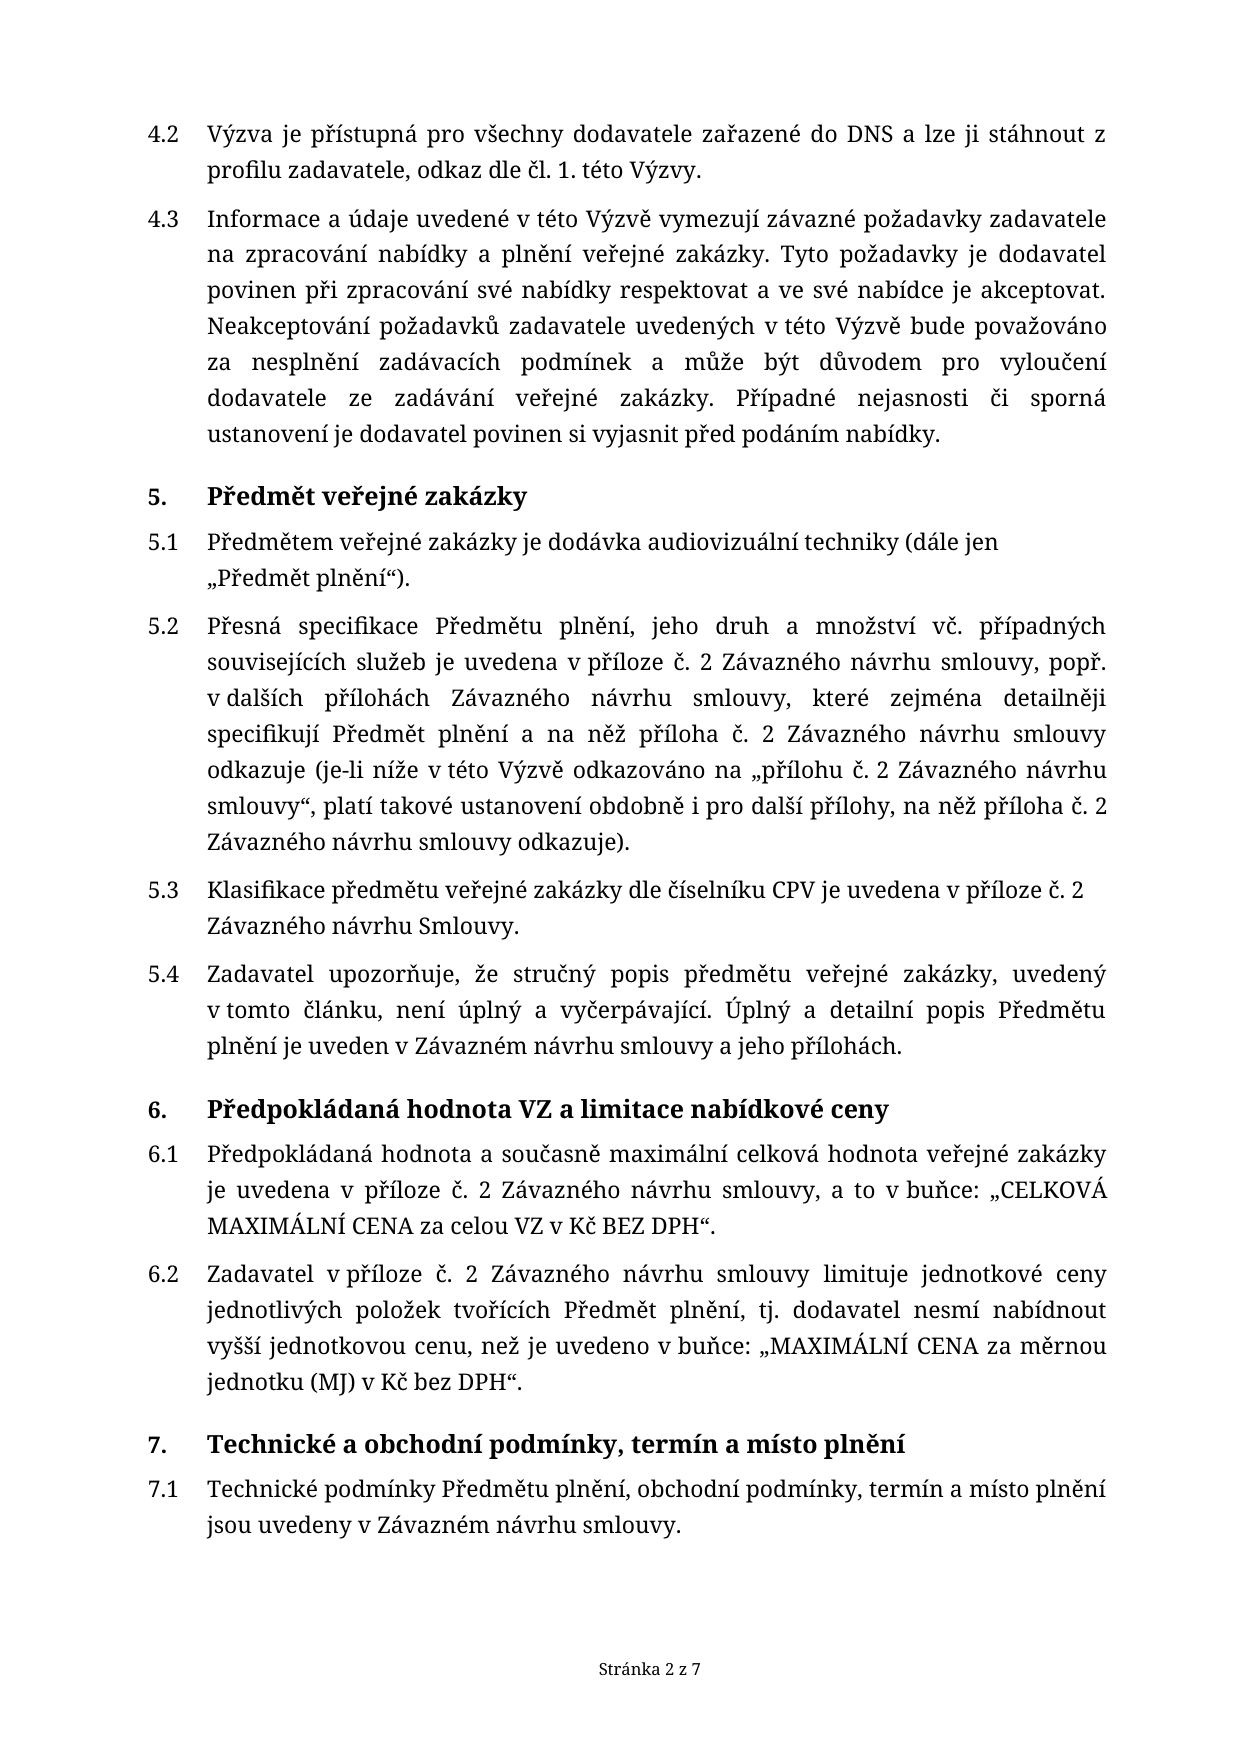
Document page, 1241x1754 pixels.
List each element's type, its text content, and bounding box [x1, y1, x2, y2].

subtitle Technické a obchodní podmínky, termín a místo plnění [148, 1427, 1107, 1461]
list Klasifikace předmětu veřejné zakázky dle číselníku CPV je uvedena v příloze č. 2 Závazného návrhu Smlouvy. [148, 874, 1107, 941]
subtitle Předpokládaná hodnota VZ a limitace nabídkové ceny [148, 1091, 1107, 1125]
subtitle Předmět veřejné zakázky [148, 479, 1107, 513]
list Technické podmínky Předmětu plnění, obchodní podmínky, termín a místo plnění jsou uvedeny v Závazném návrhu smlouvy. [148, 1473, 1107, 1541]
list Zadavatel v příloze č. 2 Závazného návrhu smlouvy limituje jednotkové ceny jednotlivých položek tvořících Předmět plnění, tj. dodavatel nesmí nabídnout vyšší jednotkovou cenu, než je uvedeno v buňce: „MAXIMÁLNÍ CENA za měrnou jednotku (MJ) v Kč bez DPH“. [148, 1258, 1107, 1397]
list Předmětem veřejné zakázky je dodávka audiovizuální techniky (dále jen „Předmět plnění“). [148, 526, 1107, 593]
list Zadavatel upozorňuje, že stručný popis předmětu veřejné zakázky, uvedený v tomto článku, není úplný a vyčerpávající. Úplný a detailní popis Předmětu plnění je uveden v Závazném návrhu smlouvy a jeho přílohách. [148, 958, 1107, 1062]
list Výzva je přístupná pro všechny dodavatele zařazené do DNS a lze ji stáhnout z profilu zadavatele, odkaz dle čl. 1. této Výzvy. [148, 118, 1107, 185]
list Přesná specifikace Předmětu plnění, jeho druh a množství vč. případných souvisejících služeb je uvedena v příloze č. 2 Závazného návrhu smlouvy, popř. v dalších přílohách Závazného návrhu smlouvy, které zejména detailněji specifikují Předmět plnění a na něž příloha č. 2 Závazného návrhu smlouvy odkazuje (je-li níže v této Výzvě odkazováno na „přílohu č. 2 Závazného návrhu smlouvy“, platí takové ustanovení obdobně i pro další přílohy, na něž příloha č. 2 Závazného návrhu smlouvy odkazuje). [148, 610, 1107, 857]
list Předpokládaná hodnota a současně maximální celková hodnota veřejné zakázky je uvedena v příloze č. 2 Závazného návrhu smlouvy, a to v buňce: „CELKOVÁ MAXIMÁLNÍ CENA za celou VZ v Kč BEZ DPH“. [148, 1138, 1107, 1241]
list Informace a údaje uvedené v této Výzvě vymezují závazné požadavky zadavatele na zpracování nabídky a plnění veřejné zakázky. Tyto požadavky je dodavatel povinen při zpracování své nabídky respektovat a ve své nabídce je akceptovat. Neakceptování požadavků zadavatele uvedených v této Výzvě bude považováno za nesplnění zadávacích podmínek a může být důvodem pro vyloučení dodavatele ze zadávání veřejné zakázky. Případné nejasnosti či sporná ustanovení je dodavatel povinen si vyjasnit před podáním nabídky. [148, 202, 1107, 449]
